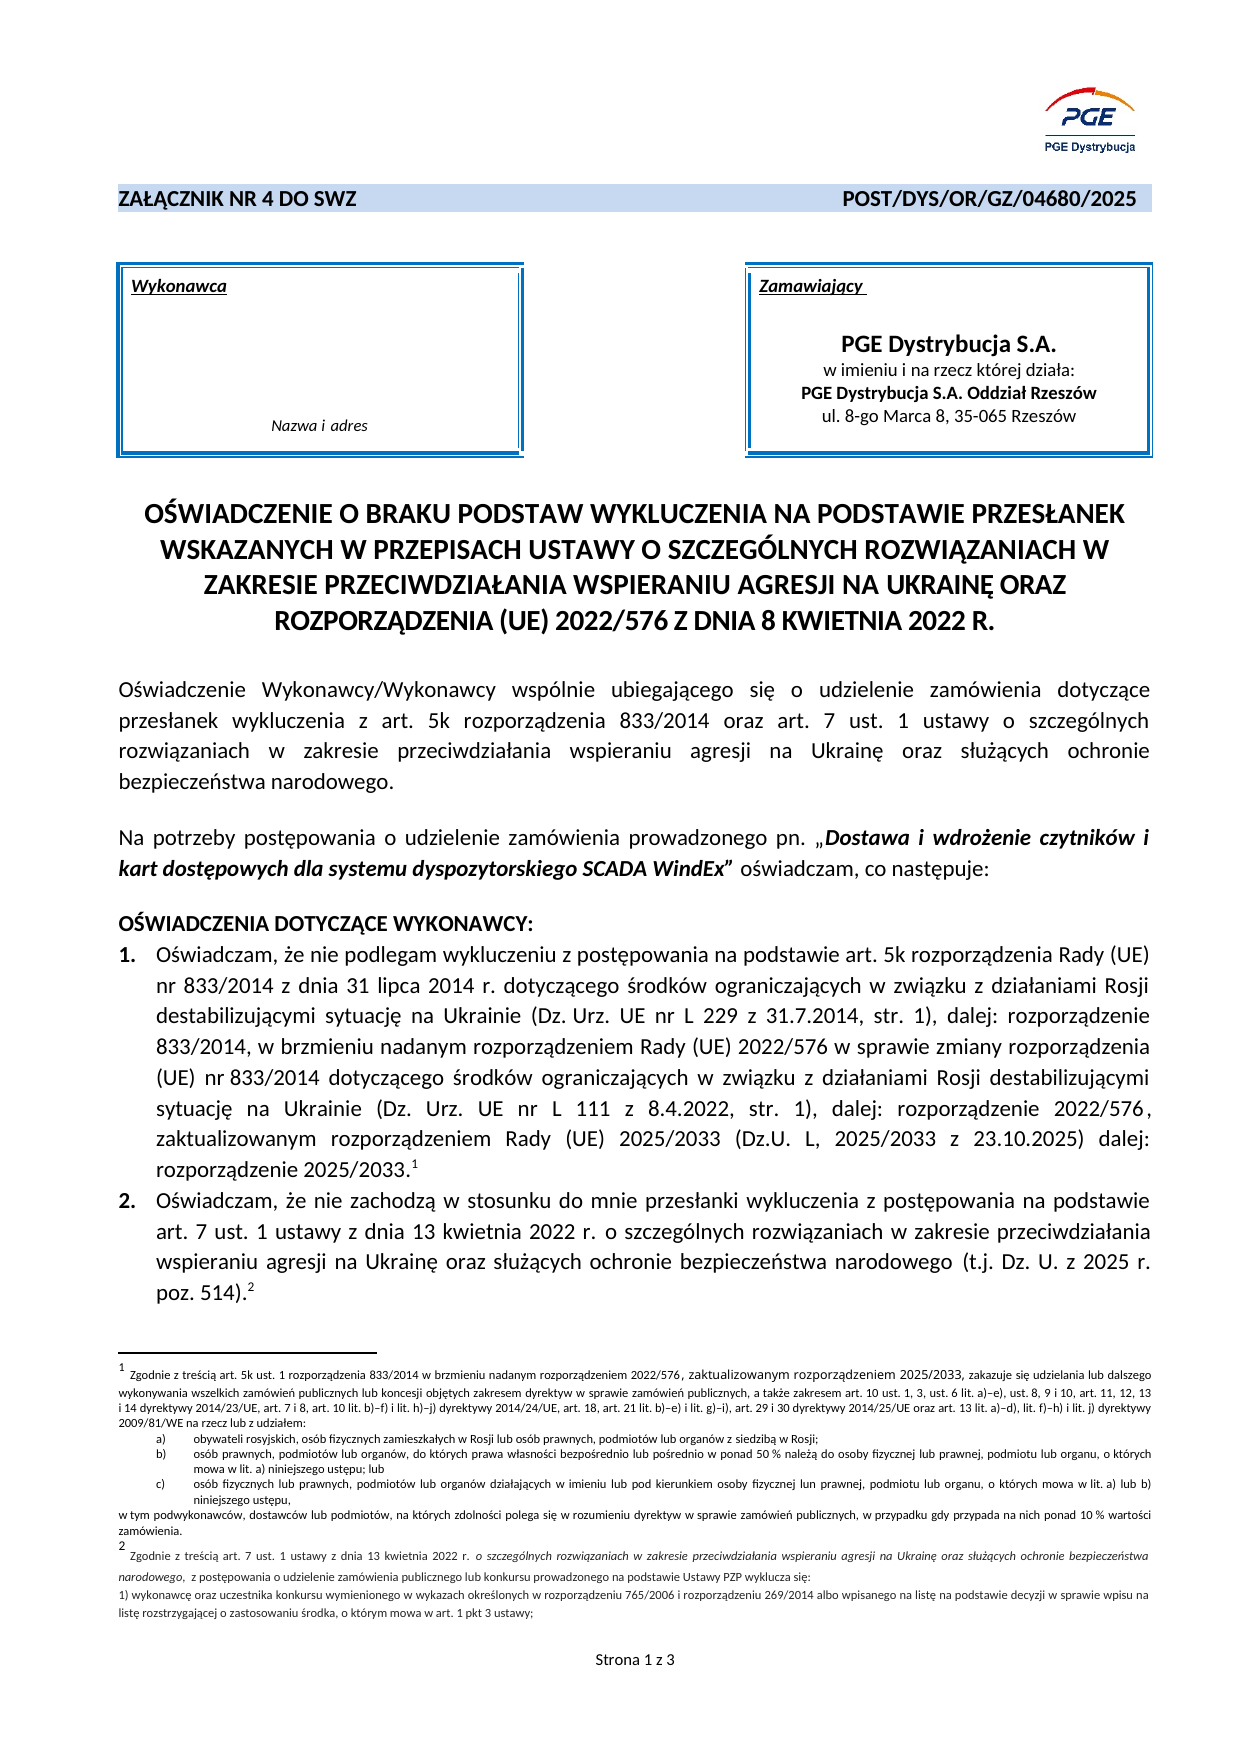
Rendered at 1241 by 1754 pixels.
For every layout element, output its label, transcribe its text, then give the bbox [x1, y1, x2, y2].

text Na potrzeby postępowania o udzielenie zamówienia prowadzonego pn. „Dostawa i wdrożenie czytników i kart dostępowych dla systemu dyspozytorskiego SCADA WindEx” oświadczam, co następuje: [118, 823, 1152, 882]
list Oświadczam, że nie podlegam wykluczeniu z postępowania na podstawie art. 5k rozporządzenia Rady (UE) nr 833/2014 z dnia 31 lipca 2014 r. dotyczącego środków ograniczających w związku z działaniami Rosji destabilizującymi sytuację na Ukrainie (Dz. Urz. UE nr L 229 z 31.7.2014, str. 1), dalej: rozporządzenie 833/2014, w brzmieniu nadanym rozporządzeniem Rady (UE) 2022/576 w sprawie zmiany rozporządzenia (UE) nr 833/2014 dotyczącego środków ograniczających w związku z działaniami Rosji destabilizującymi sytuację na Ukrainie (Dz. Urz. UE nr L 111 z 8.4.2022, str. 1), dalej: rozporządzenie 2022/576, zaktualizowanym rozporządzeniem Rady (UE) 2025/2033 (Dz.U. L, 2025/2033 z 23.10.2025) dalej: rozporządzenie 2025/2033. [118, 940, 1152, 1183]
text OŚWIADCZENIE O BRAKU PODSTAW WYKLUCZENIA NA PODSTAWIE PRZESŁANEK WSKAZANYCH W PRZEPISACH USTAWY O SZCZEGÓLNYCH ROZWIĄZANIACH W ZAKRESIE PRZECIWDZIAŁANIA WSPIERANIU AGRESJI NA UKRAINĘ ORAZ ROZPORZĄDZENIA (UE) 2022/576 Z DNIA 8 KWIETNIA 2022 R. [118, 495, 1152, 638]
list Oświadczam, że nie zachodzą w stosunku do mnie przesłanki wykluczenia z postępowania na podstawie art. 7 ust. 1 ustawy z dnia 13 kwietnia 2022 r. o szczególnych rozwiązaniach w zakresie przeciwdziałania wspieraniu agresji na Ukrainę oraz służących ochronie bezpieczeństwa narodowego (t.j. Dz. U. z 2025 r. poz. 514). [118, 1186, 1152, 1306]
text OŚWIADCZENIA DOTYCZĄCE WYKONAWCY: [118, 909, 1152, 937]
text ZAŁĄCZNIK NR 4 DO SWZ POST/DYS/OR/GZ/04680/2025 [118, 184, 1152, 212]
text Oświadczenie Wykonawcy/Wykonawcy wspólnie ubiegającego się o udzielenie zamówienia dotyczące przesłanek wykluczenia z art. 5k rozporządzenia 833/2014 oraz art. 7 ust. 1 ustawy o szczególnych rozwiązaniach w zakresie przeciwdziałania wspieraniu agresji na Ukrainę oraz służących ochronie bezpieczeństwa narodowego. [118, 675, 1152, 795]
table_header [521, 262, 748, 451]
table_header Wykonawca Nazwa i adres [120, 265, 521, 451]
table_header Zamawiający PGE Dystrybucja S.A. w imieniu i na rzecz której działa: PGE Dystrybucja S.A. Oddział Rzeszów ul. 8-go Marca 8, 35-065 Rzeszów [748, 268, 1147, 451]
picture [1028, 70, 1152, 167]
